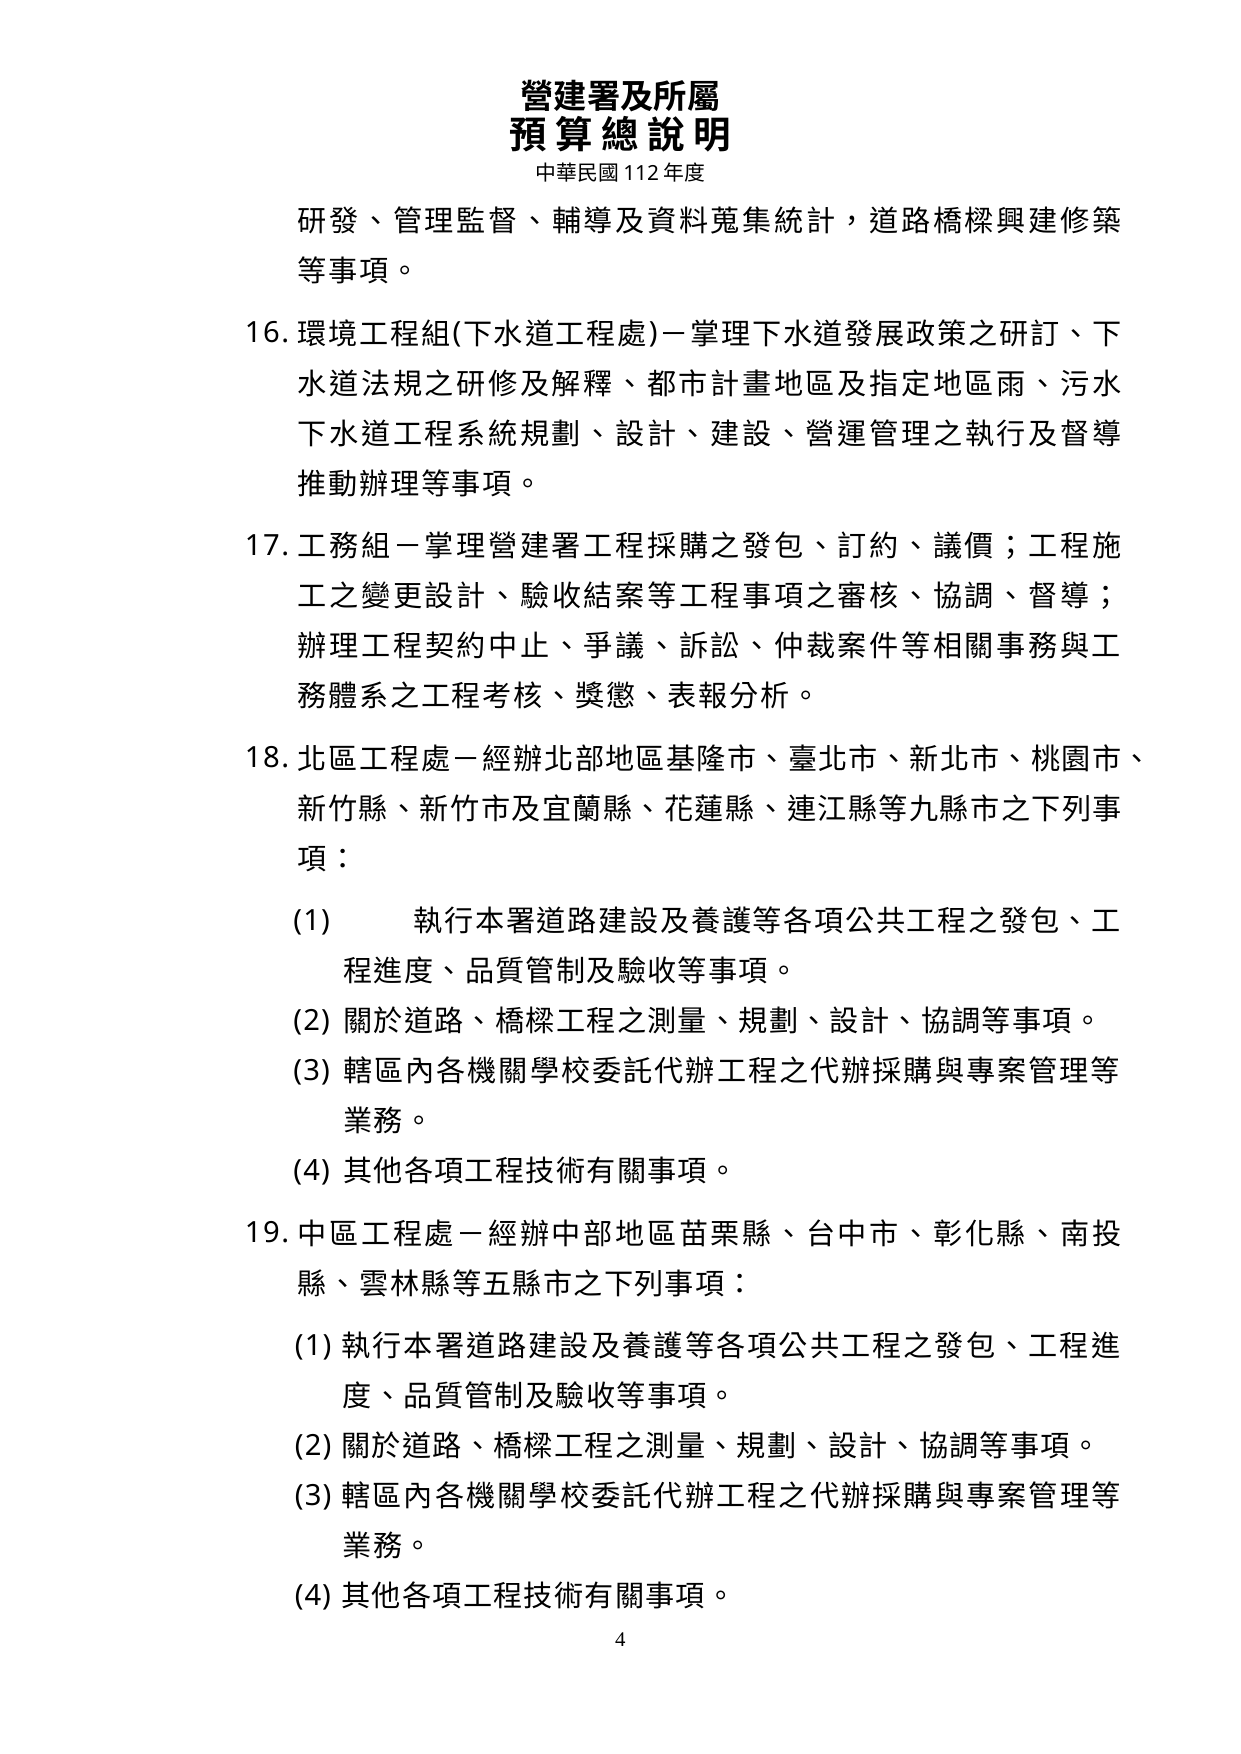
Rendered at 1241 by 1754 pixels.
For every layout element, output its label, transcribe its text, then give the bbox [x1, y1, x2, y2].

list 其他各項工程技術有關事項。 [293, 1144, 1122, 1194]
list 工務組－掌理營建署工程採購之發包、訂約、議價；工程施工之變更設計、驗收結案等工程事項之審核、協調、督導；辦理工程契約中止、爭議、訴訟、仲裁案件等相關事務與工務體系之工程考核、獎懲、表報分析。 [244, 519, 1122, 719]
list 環境工程組(下水道工程處)－掌理下水道發展政策之研訂、下水道法規之研修及解釋、都市計畫地區及指定地區雨、污水下水道工程系統規劃、設計、建設、營運管理之執行及督導推動辦理等事項。 [244, 306, 1122, 506]
list 其他各項工程技術有關事項。 [294, 1569, 1122, 1619]
list 執行本署道路建設及養護等各項公共工程之發包、工程進度、品質管制及驗收等事項。 [294, 1319, 1122, 1419]
list 轄區內各機關學校委託代辦工程之代辦採購與專案管理等業務。 [294, 1469, 1122, 1569]
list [244, 194, 1122, 294]
list 中區工程處－經辦中部地區苗栗縣、台中市、彰化縣、南投縣、雲林縣等五縣市之下列事項： [244, 1206, 1122, 1306]
list 關於道路、橋樑工程之測量、規劃、設計、協調等事項。 [293, 994, 1122, 1044]
list 關於道路、橋樑工程之測量、規劃、設計、協調等事項。 [294, 1419, 1122, 1469]
list 轄區內各機關學校委託代辦工程之代辦採購與專案管理等業務。 [293, 1044, 1122, 1144]
list 執行本署道路建設及養護等各項公共工程之發包、工程進度、品質管制及驗收等事項。 [293, 894, 1122, 994]
list 北區工程處－經辦北部地區基隆市、臺北市、新北市、桃園市、新竹縣、新竹市及宜蘭縣、花蓮縣、連江縣等九縣市之下列事項： [244, 731, 1122, 881]
